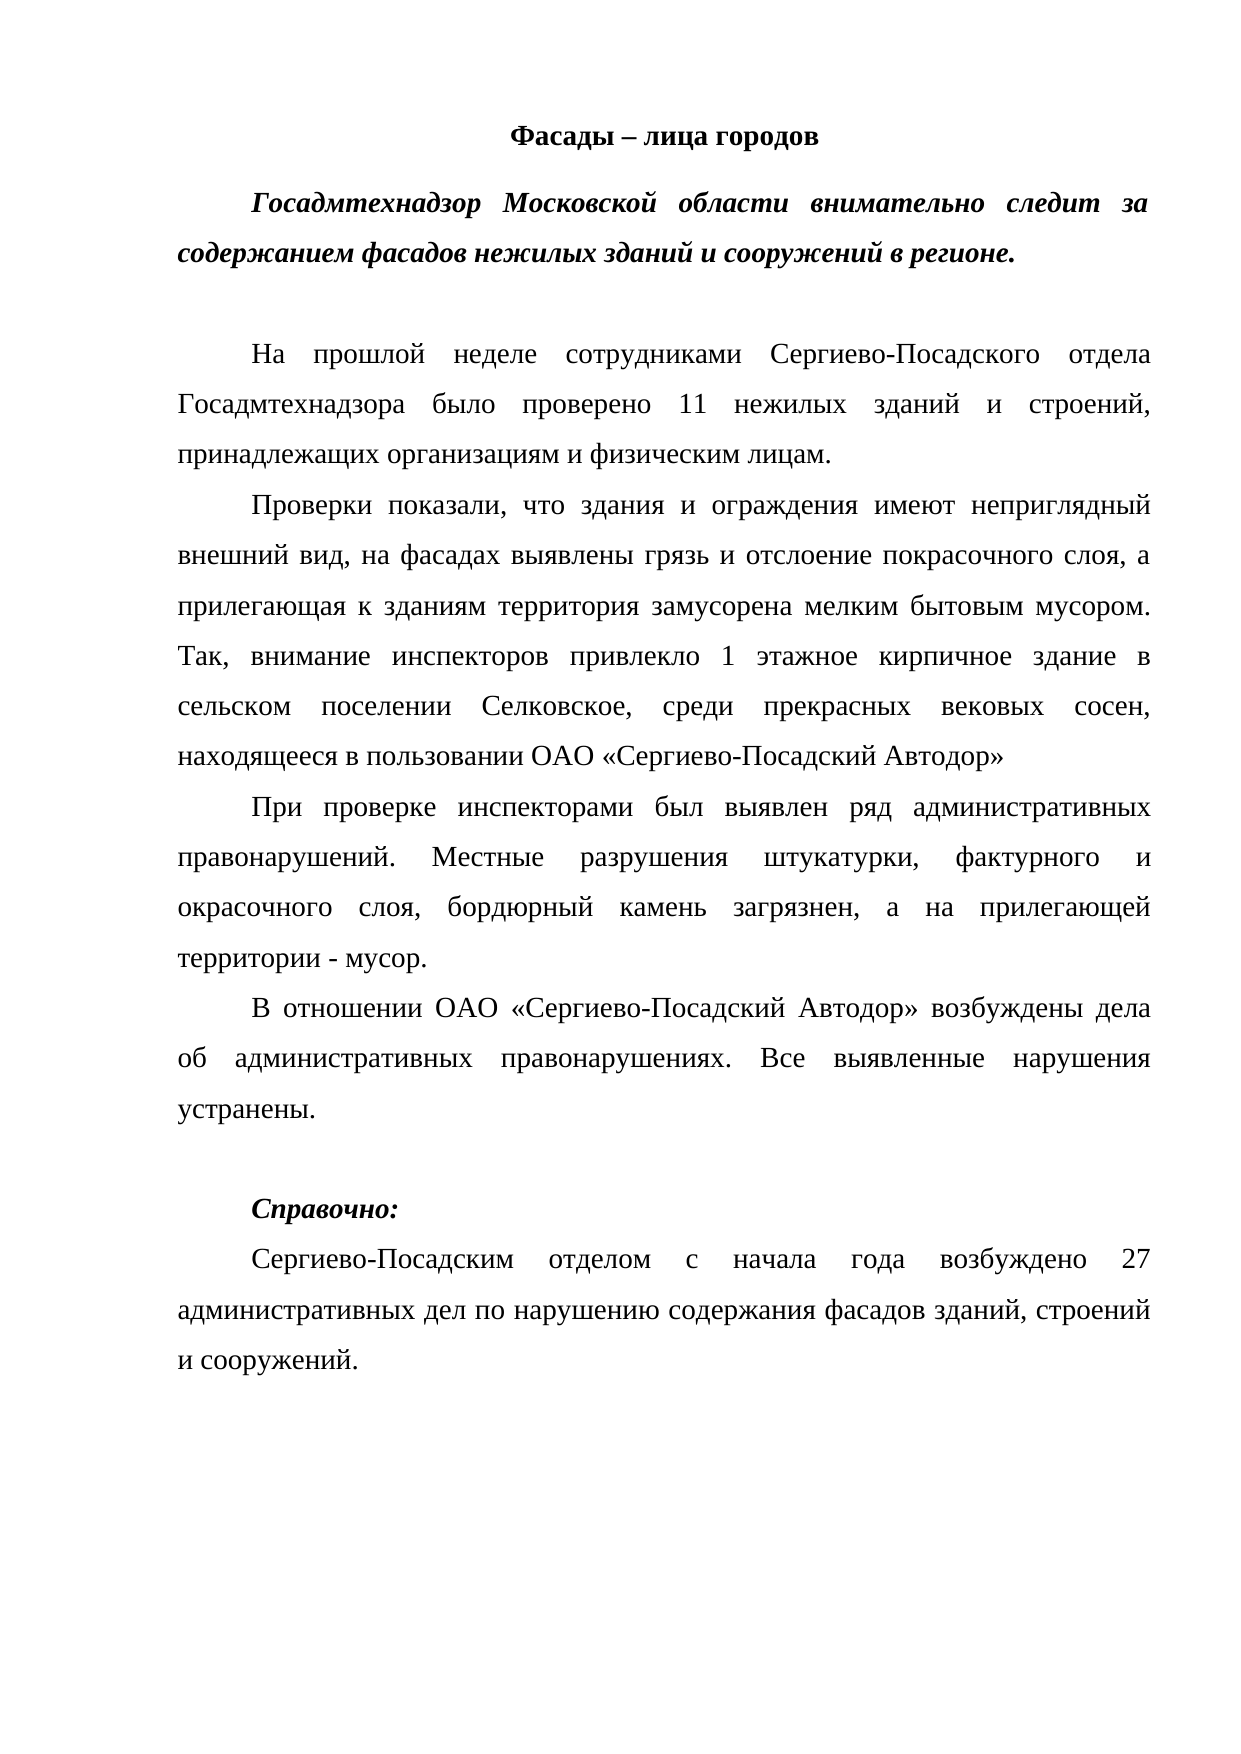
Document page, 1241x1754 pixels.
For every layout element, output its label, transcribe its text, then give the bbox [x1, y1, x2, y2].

text В отношении ОАО «Сергиево-Посадский Автодор» возбуждены дела об административных правонарушениях. Все выявленные нарушения устранены. [177, 990, 1152, 1124]
text На прошлой неделе сотрудниками Сергиево-Посадского отдела Госадмтехнадзора было проверено 11 нежилых зданий и строений, принадлежащих организациям и физическим лицам. [177, 336, 1152, 470]
text Проверки показали, что здания и ограждения имеют неприглядный внешний вид, на фасадах выявлены грязь и отслоение покрасочного слоя, а прилегающая к зданиям территория замусорена мелким бытовым мусором. Так, внимание инспекторов привлекло 1 этажное кирпичное здание в сельском поселении Селковское, среди прекрасных вековых сосен, находящееся в пользовании ОАО «Сергиево-Посадский Автодор» [177, 487, 1152, 772]
text Госадмтехнадзор Московской области внимательно следит за содержанием фасадов нежилых зданий и сооружений в регионе. [177, 185, 1152, 269]
text Фасады – лица городов [177, 118, 1152, 152]
text При проверке инспекторами был выявлен ряд административных правонарушений. Местные разрушения штукатурки, фактурного и окрасочного слоя, бордюрный камень загрязнен, а на прилегающей территории - мусор. [177, 789, 1152, 973]
text Справочно: [177, 1191, 1152, 1225]
text Сергиево-Посадским отделом с начала года возбуждено 27 административных дел по нарушению содержания фасадов зданий, строений и сооружений. [177, 1242, 1152, 1376]
